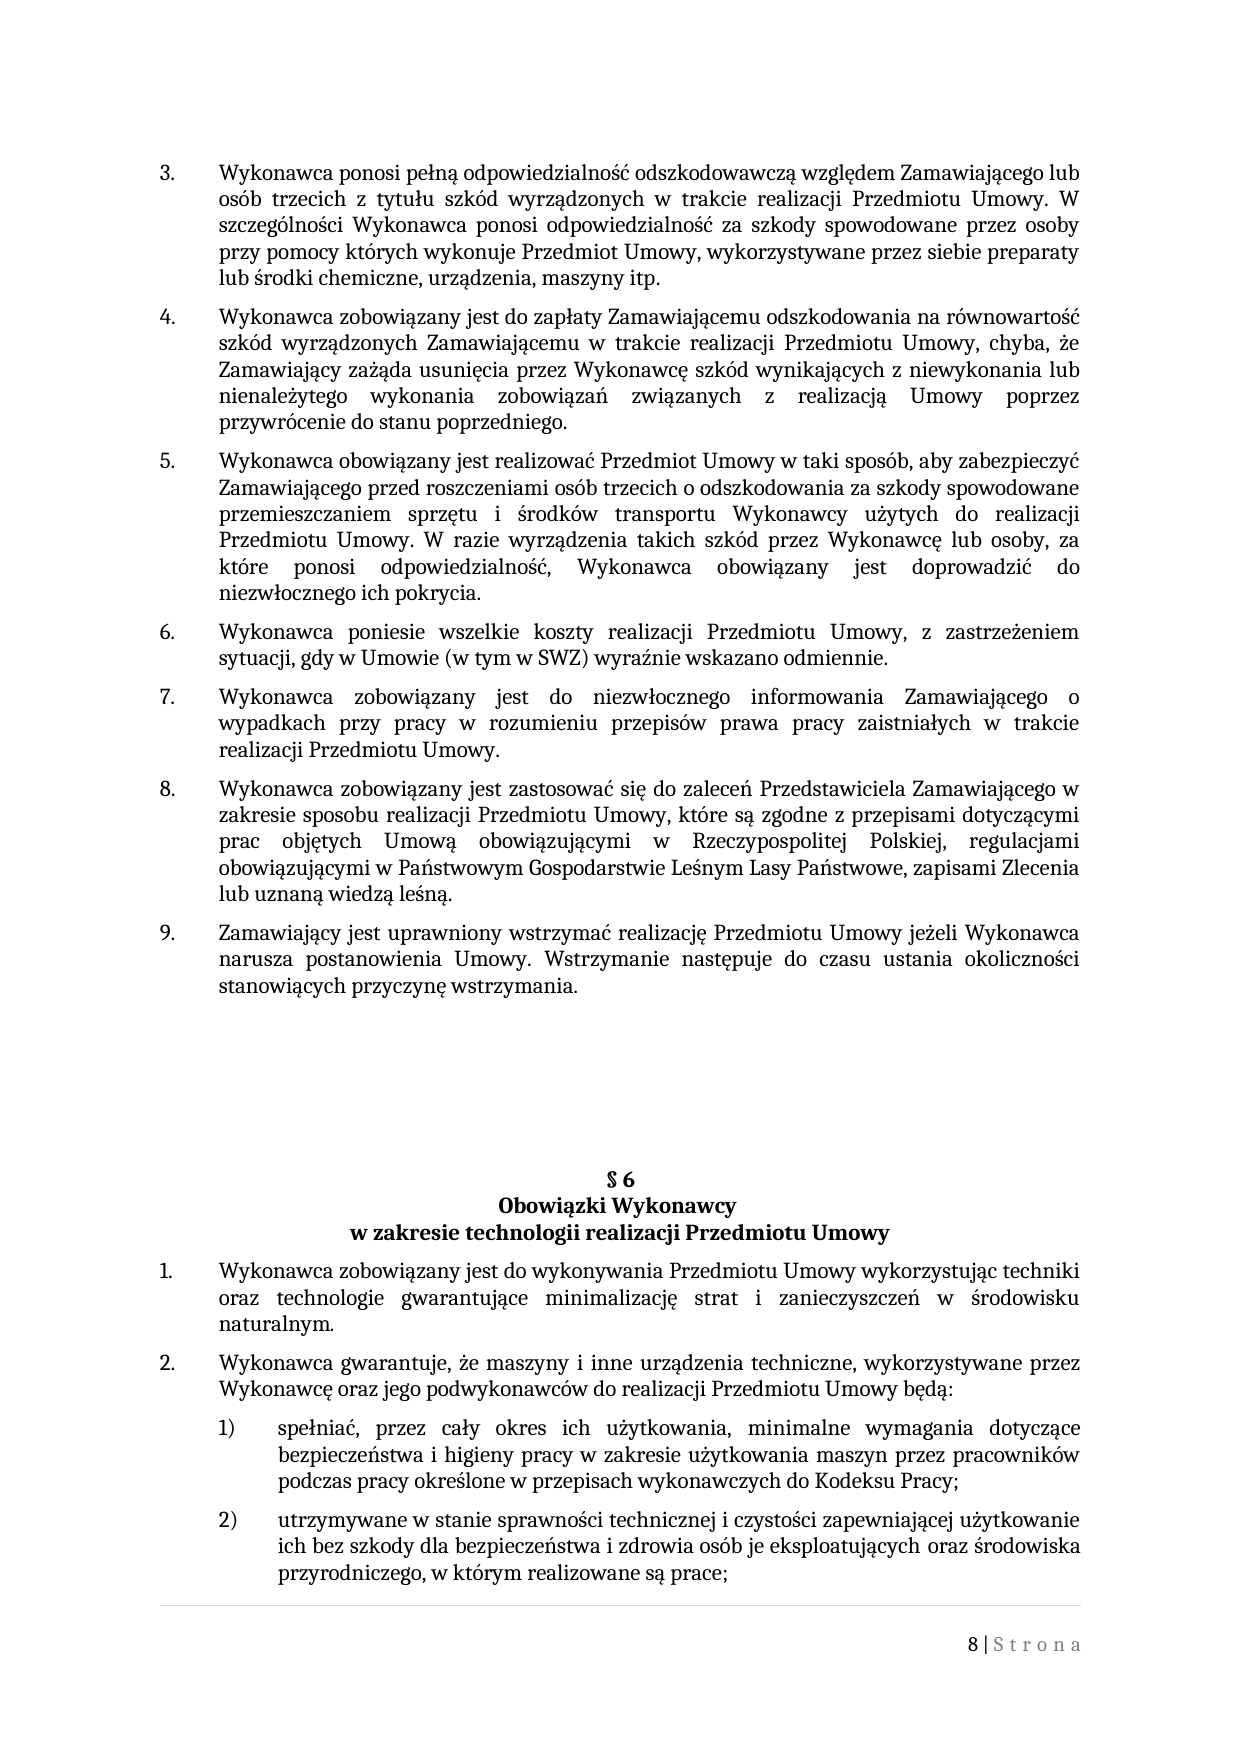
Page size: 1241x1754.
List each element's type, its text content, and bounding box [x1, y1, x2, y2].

list Wykonawca zobowiązany jest do zapłaty Zamawiającemu odszkodowania na równowartość szkód wyrządzonych Zamawiającemu w trakcie realizacji Przedmiotu Umowy, chyba, że Zamawiający zażąda usunięcia przez Wykonawcę szkód wynikających z niewykonania lub nienależytego wykonania zobowiązań związanych z realizacją Umowy poprzez przywrócenie do stanu poprzedniego. [159, 304, 1081, 436]
text § 6 Obowiązki Wykonawcy w zakresie technologii realizacji Przedmiotu Umowy [159, 1167, 1081, 1246]
list Wykonawca gwarantuje, że maszyny i inne urządzenia techniczne, wykorzystywane przez Wykonawcę oraz jego podwykonawców do realizacji Przedmiotu Umowy będą: [159, 1350, 1081, 1402]
list Wykonawca zobowiązany jest do wykonywania Przedmiotu Umowy wykorzystując techniki oraz technologie gwarantujące minimalizację strat i zanieczyszczeń w środowisku naturalnym. [159, 1258, 1081, 1337]
list utrzymywane w stanie sprawności technicznej i czystości zapewniającej użytkowanie ich bez szkody dla bezpieczeństwa i zdrowia osób je eksploatujących oraz środowiska przyrodniczego, w którym realizowane są prace; [218, 1507, 1081, 1586]
list Wykonawca ponosi pełną odpowiedzialność odszkodowawczą względem Zamawiającego lub osób trzecich z tytułu szkód wyrządzonych w trakcie realizacji Przedmiotu Umowy. W szczególności Wykonawca ponosi odpowiedzialność za szkody spowodowane przez osoby przy pomocy których wykonuje Przedmiot Umowy, wykorzystywane przez siebie preparaty lub środki chemiczne, urządzenia, maszyny itp. [159, 159, 1081, 291]
list Wykonawca obowiązany jest realizować Przedmiot Umowy w taki sposób, aby zabezpieczyć Zamawiającego przed roszczeniami osób trzecich o odszkodowania za szkody spowodowane przemieszczaniem sprzętu i środków transportu Wykonawcy użytych do realizacji Przedmiotu Umowy. W razie wyrządzenia takich szkód przez Wykonawcę lub osoby, za które ponosi odpowiedzialność, Wykonawca obowiązany jest doprowadzić do niezwłocznego ich pokrycia. [159, 448, 1081, 606]
list Wykonawca poniesie wszelkie koszty realizacji Przedmiotu Umowy, z zastrzeżeniem sytuacji, gdy w Umowie (w tym w SWZ) wyraźnie wskazano odmiennie. [159, 619, 1081, 671]
list spełniać, przez cały okres ich użytkowania, minimalne wymagania dotyczące bezpieczeństwa i higieny pracy w zakresie użytkowania maszyn przez pracowników podczas pracy określone w przepisach wykonawczych do Kodeksu Pracy; [218, 1415, 1081, 1494]
list Zamawiający jest uprawniony wstrzymać realizację Przedmiotu Umowy jeżeli Wykonawca narusza postanowienia Umowy. Wstrzymanie następuje do czasu ustania okoliczności stanowiących przyczynę wstrzymania. [159, 920, 1081, 999]
list Wykonawca zobowiązany jest do niezwłocznego informowania Zamawiającego o wypadkach przy pracy w rozumieniu przepisów prawa pracy zaistniałych w trakcie realizacji Przedmiotu Umowy. [159, 684, 1081, 763]
list Wykonawca zobowiązany jest zastosować się do zaleceń Przedstawiciela Zamawiającego w zakresie sposobu realizacji Przedmiotu Umowy, które są zgodne z przepisami dotyczącymi prac objętych Umową obowiązującymi w Rzeczypospolitej Polskiej, regulacjami obowiązującymi w Państwowym Gospodarstwie Leśnym Lasy Państwowe, zapisami Zlecenia lub uznaną wiedzą leśną. [159, 775, 1081, 907]
